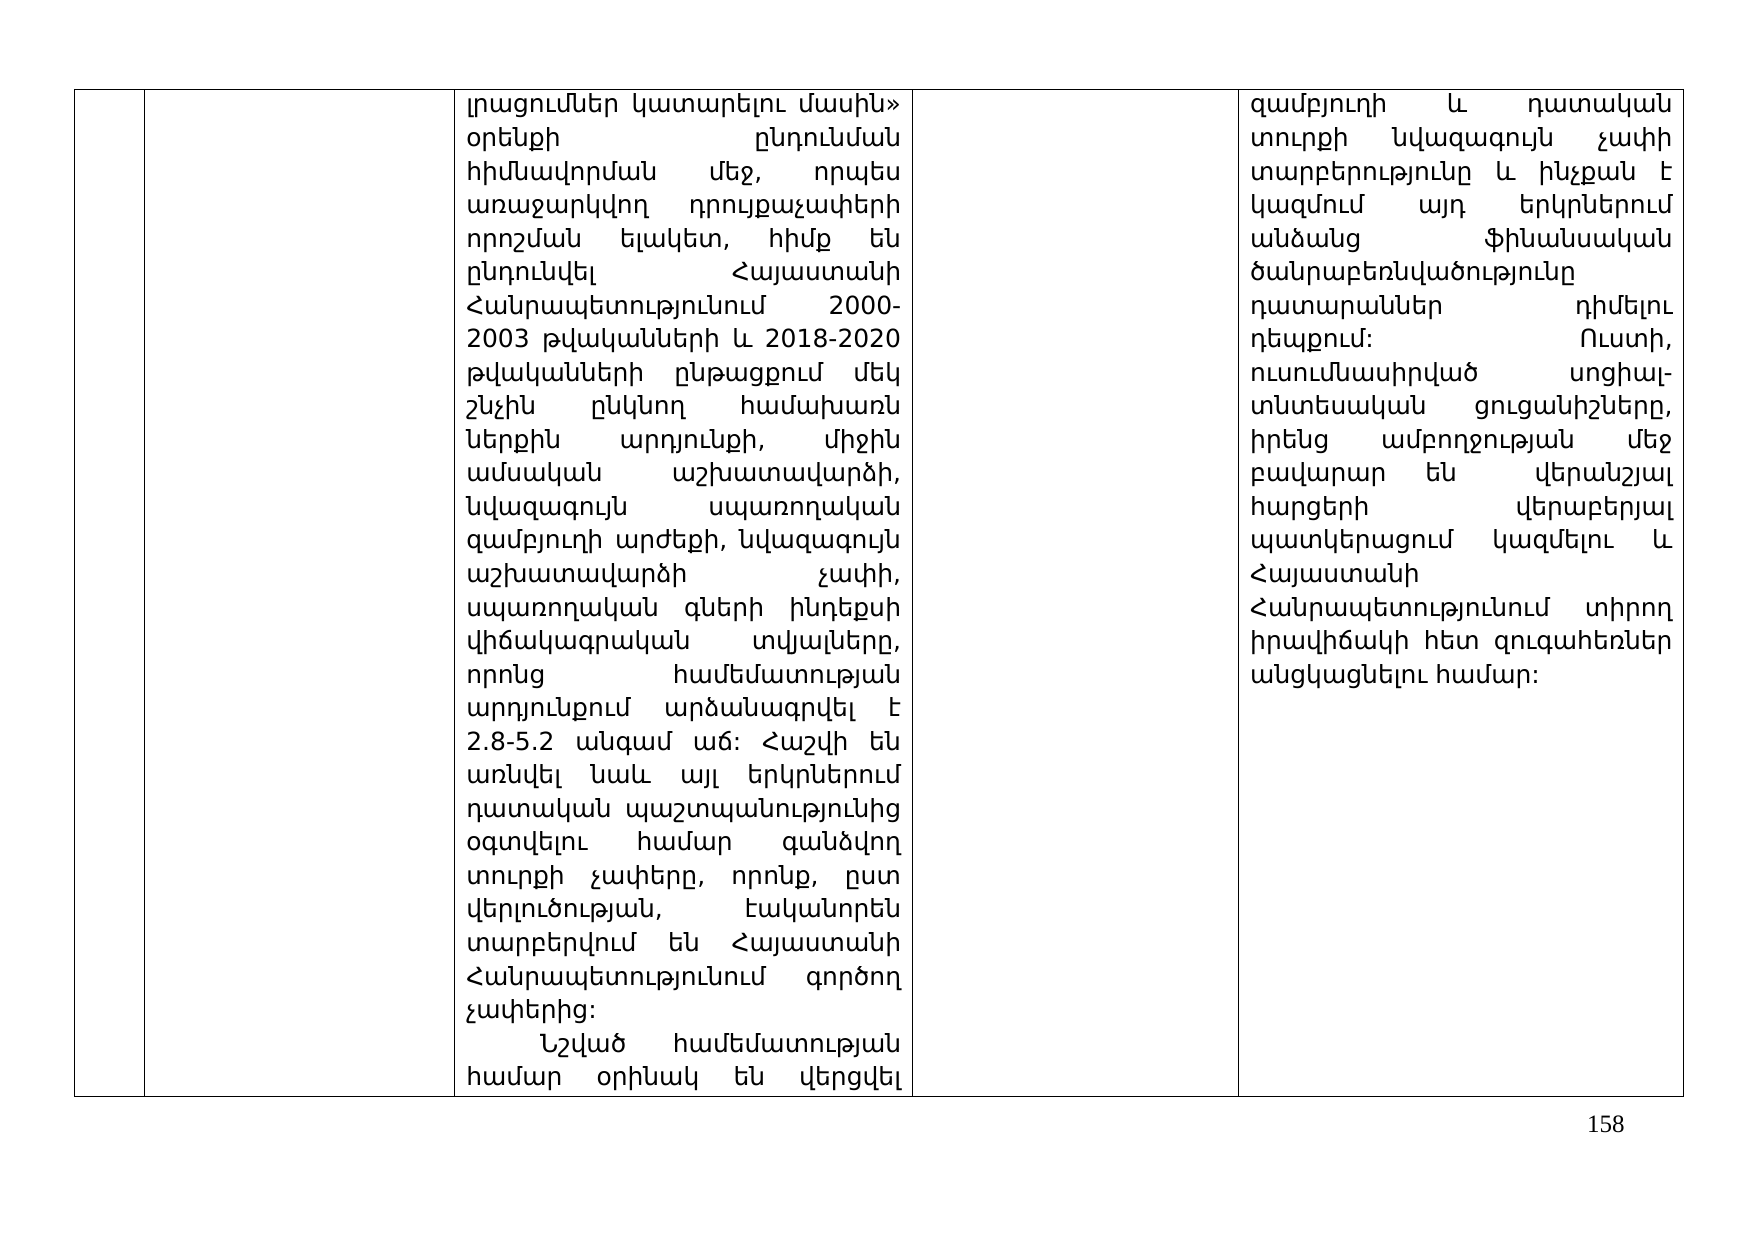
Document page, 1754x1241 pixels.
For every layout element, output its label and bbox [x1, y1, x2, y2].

table_cell [913, 90, 1238, 1096]
table_cell [145, 90, 454, 1096]
table_cell [1239, 90, 1683, 1096]
table_cell [455, 90, 912, 1096]
table_cell [75, 90, 144, 1096]
